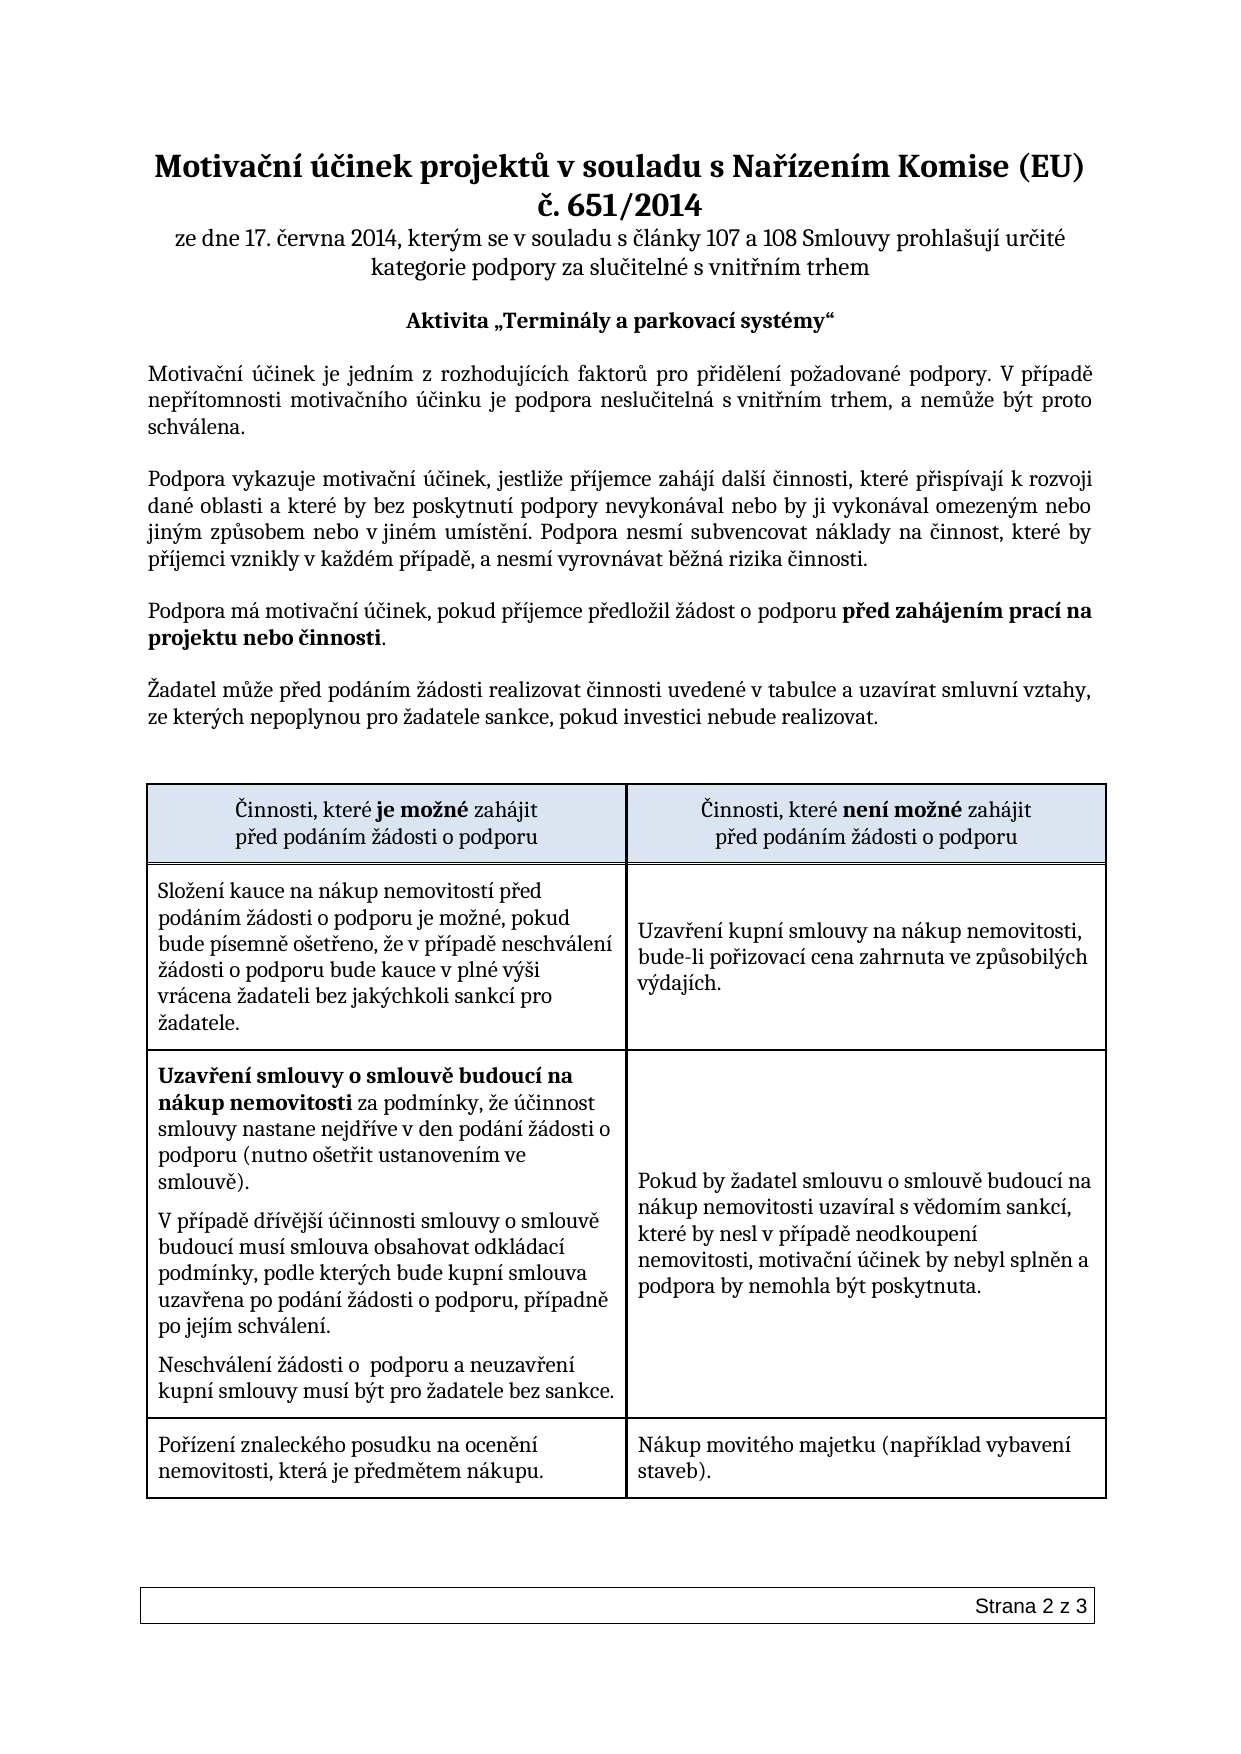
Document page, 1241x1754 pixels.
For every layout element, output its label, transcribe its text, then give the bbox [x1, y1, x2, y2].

table_header Činnosti, které je možné zahájit před podáním žádosti o podporu [148, 785, 625, 862]
text Podpora má motivační účinek, pokud příjemce předložil žádost o podporu před zahájením prací na projektu nebo činnosti. [148, 598, 1093, 651]
text Motivační účinek je jedním z rozhodujících faktorů pro přidělení požadované podpory. V případě nepřítomnosti motivačního účinku je podpora neslučitelná s vnitřním trhem, a nemůže být proto schválena. [148, 361, 1093, 440]
text Aktivita „Terminály a parkovací systémy“ [148, 308, 1093, 334]
table_cell Nákup movitého majetku (například vybavení staveb). [628, 1419, 1105, 1497]
table_cell Složení kauce na nákup nemovitostí před podáním žádosti o podporu je možné, pokud bude písemně ošetřeno, že v případě neschválení žádosti o podporu bude kauce v plné výši vrácena žadateli bez jakýchkoli sankcí pro žadatele. [148, 865, 625, 1048]
table_cell Uzavření smlouvy o smlouvě budoucí na nákup nemovitosti za podmínky, že účinnost smlouvy nastane nejdříve v den podání žádosti o podporu (nutno ošetřit ustanovením ve smlouvě). V případě dřívější účinnosti smlouvy o smlouvě budoucí musí smlouva obsahovat odkládací podmínky, podle kterých bude kupní smlouva uzavřena po podání žádosti o podporu, případně po jejím schválení. Neschválení žádosti o podporu a neuzavření kupní smlouvy musí být pro žadatele bez sankce. [148, 1051, 625, 1417]
text Žadatel může před podáním žádosti realizovat činnosti uvedené v tabulce a uzavírat smluvní vztahy, ze kterých nepoplynou pro žadatele sankce, pokud investici nebude realizovat. [148, 677, 1093, 730]
table_cell Pokud by žadatel smlouvu o smlouvě budoucí na nákup nemovitosti uzavíral s vědomím sankcí, které by nesl v případě neodkoupení nemovitosti, motivační účinek by nebyl splněn a podpora by nemohla být poskytnuta. [628, 1051, 1105, 1417]
text Motivační účinek projektů v souladu s Nařízením Komise (EU) č. 651/2014 [148, 148, 1093, 224]
table_header Činnosti, které není možné zahájit před podáním žádosti o podporu [628, 785, 1105, 862]
table_cell Uzavření kupní smlouvy na nákup nemovitosti, bude-li pořizovací cena zahrnuta ve způsobilých výdajích. [628, 865, 1105, 1048]
text ze dne 17. června 2014, kterým se v souladu s články 107 a 108 Smlouvy prohlašují určité kategorie podpory za slučitelné s vnitřním trhem [148, 224, 1093, 282]
text Podpora vykazuje motivační účinek, jestliže příjemce zahájí další činnosti, které přispívají k rozvoji dané oblasti a které by bez poskytnutí podpory nevykonával nebo by ji vykonával omezeným nebo jiným způsobem nebo v jiném umístění. Podpora nesmí subvencovat náklady na činnost, které by příjemci vznikly v každém případě, a nesmí vyrovnávat běžná rizika činnosti. [148, 466, 1093, 572]
table_cell Pořízení znaleckého posudku na ocenění nemovitosti, která je předmětem nákupu. [148, 1419, 625, 1497]
